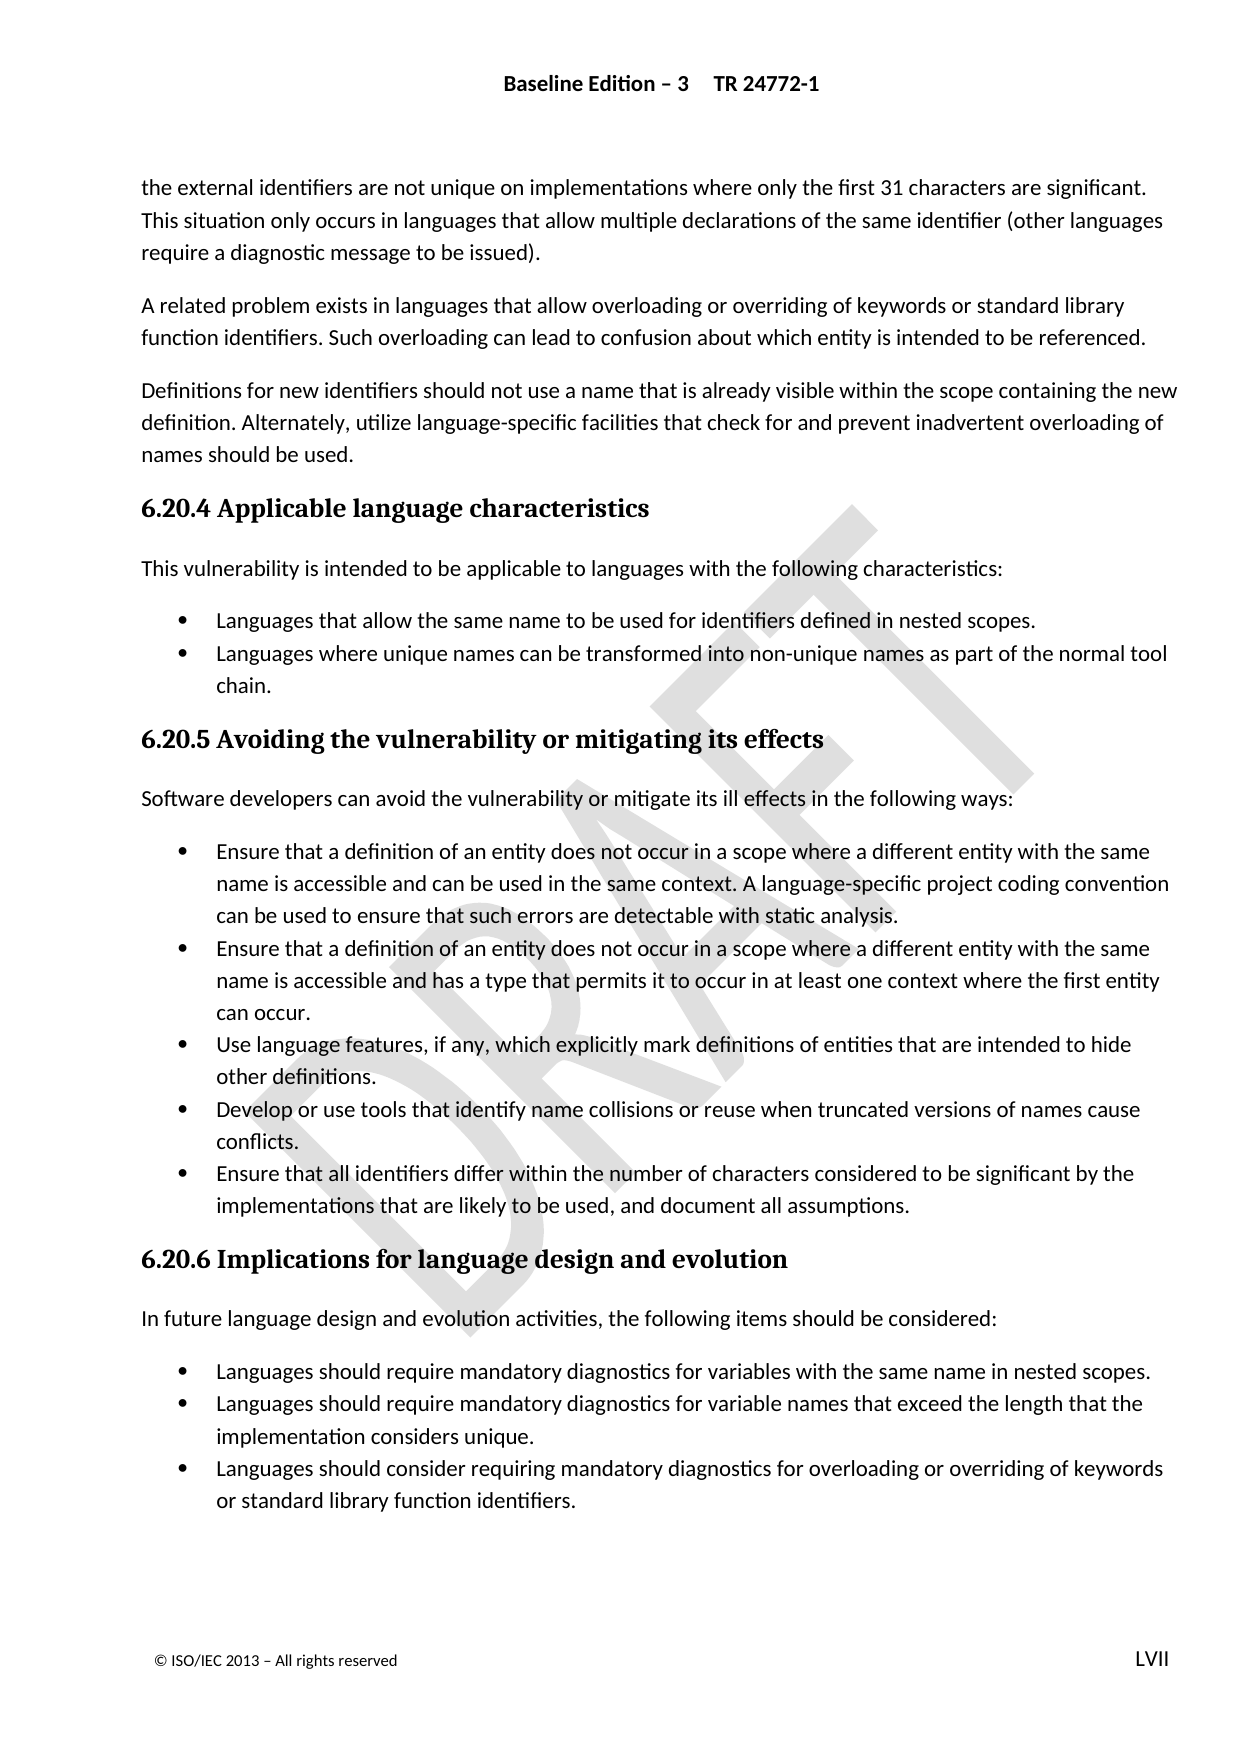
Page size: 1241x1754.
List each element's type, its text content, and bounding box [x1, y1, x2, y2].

text the external identifiers are not unique on implementations where only the first 31 characters are significant. This situation only occurs in languages that allow multiple declarations of the same identifier (other languages require a diagnostic message to be issued). [141, 173, 1182, 266]
list Develop or use tools that identify name collisions or reuse when truncated versions of names cause conflicts. [178, 1095, 1182, 1155]
list Languages where unique names can be transformed into non-unique names as part of the normal tool chain. [178, 639, 1182, 699]
text Software developers can avoid the vulnerability or mitigate its ill effects in the following ways: [141, 784, 1182, 812]
list Languages should require mandatory diagnostics for variables with the same name in nested scopes. [178, 1357, 1182, 1385]
list Languages that allow the same name to be used for identifiers defined in nested scopes. [178, 607, 1182, 635]
list Languages should require mandatory diagnostics for variable names that exceed the length that the implementation considers unique. [178, 1389, 1182, 1450]
text This vulnerability is intended to be applicable to languages with the following characteristics: [141, 554, 1182, 582]
text Definitions for new identifiers should not use a name that is already visible within the scope containing the new definition. Alternately, utilize language-specific facilities that check for and prevent inadvertent overloading of names should be used. [141, 376, 1182, 468]
list Ensure that all identifiers differ within the number of characters considered to be significant by the implementations that are likely to be used, and document all assumptions. [178, 1159, 1182, 1219]
text A related problem exists in languages that allow overloading or overriding of keywords or standard library function identifiers. Such overloading can lead to confusion about which entity is intended to be referenced. [141, 291, 1182, 351]
list Use language features, if any, which explicitly mark definitions of entities that are intended to hide other definitions. [178, 1030, 1182, 1091]
list Ensure that a definition of an entity does not occur in a scope where a different entity with the same name is accessible and can be used in the same context. A language-specific project coding convention can be used to ensure that such errors are detectable with static analysis. [178, 837, 1182, 929]
subtitle 6.20.5 Avoiding the vulnerability or mitigating its effects [141, 724, 1182, 755]
subtitle 6.20.6 Implications for language design and evolution [141, 1244, 1182, 1275]
text In future language design and evolution activities, the following items should be considered: [141, 1304, 1182, 1332]
subtitle 6.20.4 Applicable language characteristics [141, 493, 1182, 525]
list Ensure that a definition of an entity does not occur in a scope where a different entity with the same name is accessible and has a type that permits it to occur in at least one context where the first entity can occur. [178, 934, 1182, 1026]
list Languages should consider requiring mandatory diagnostics for overloading or overriding of keywords or standard library function identifiers. [178, 1454, 1182, 1514]
